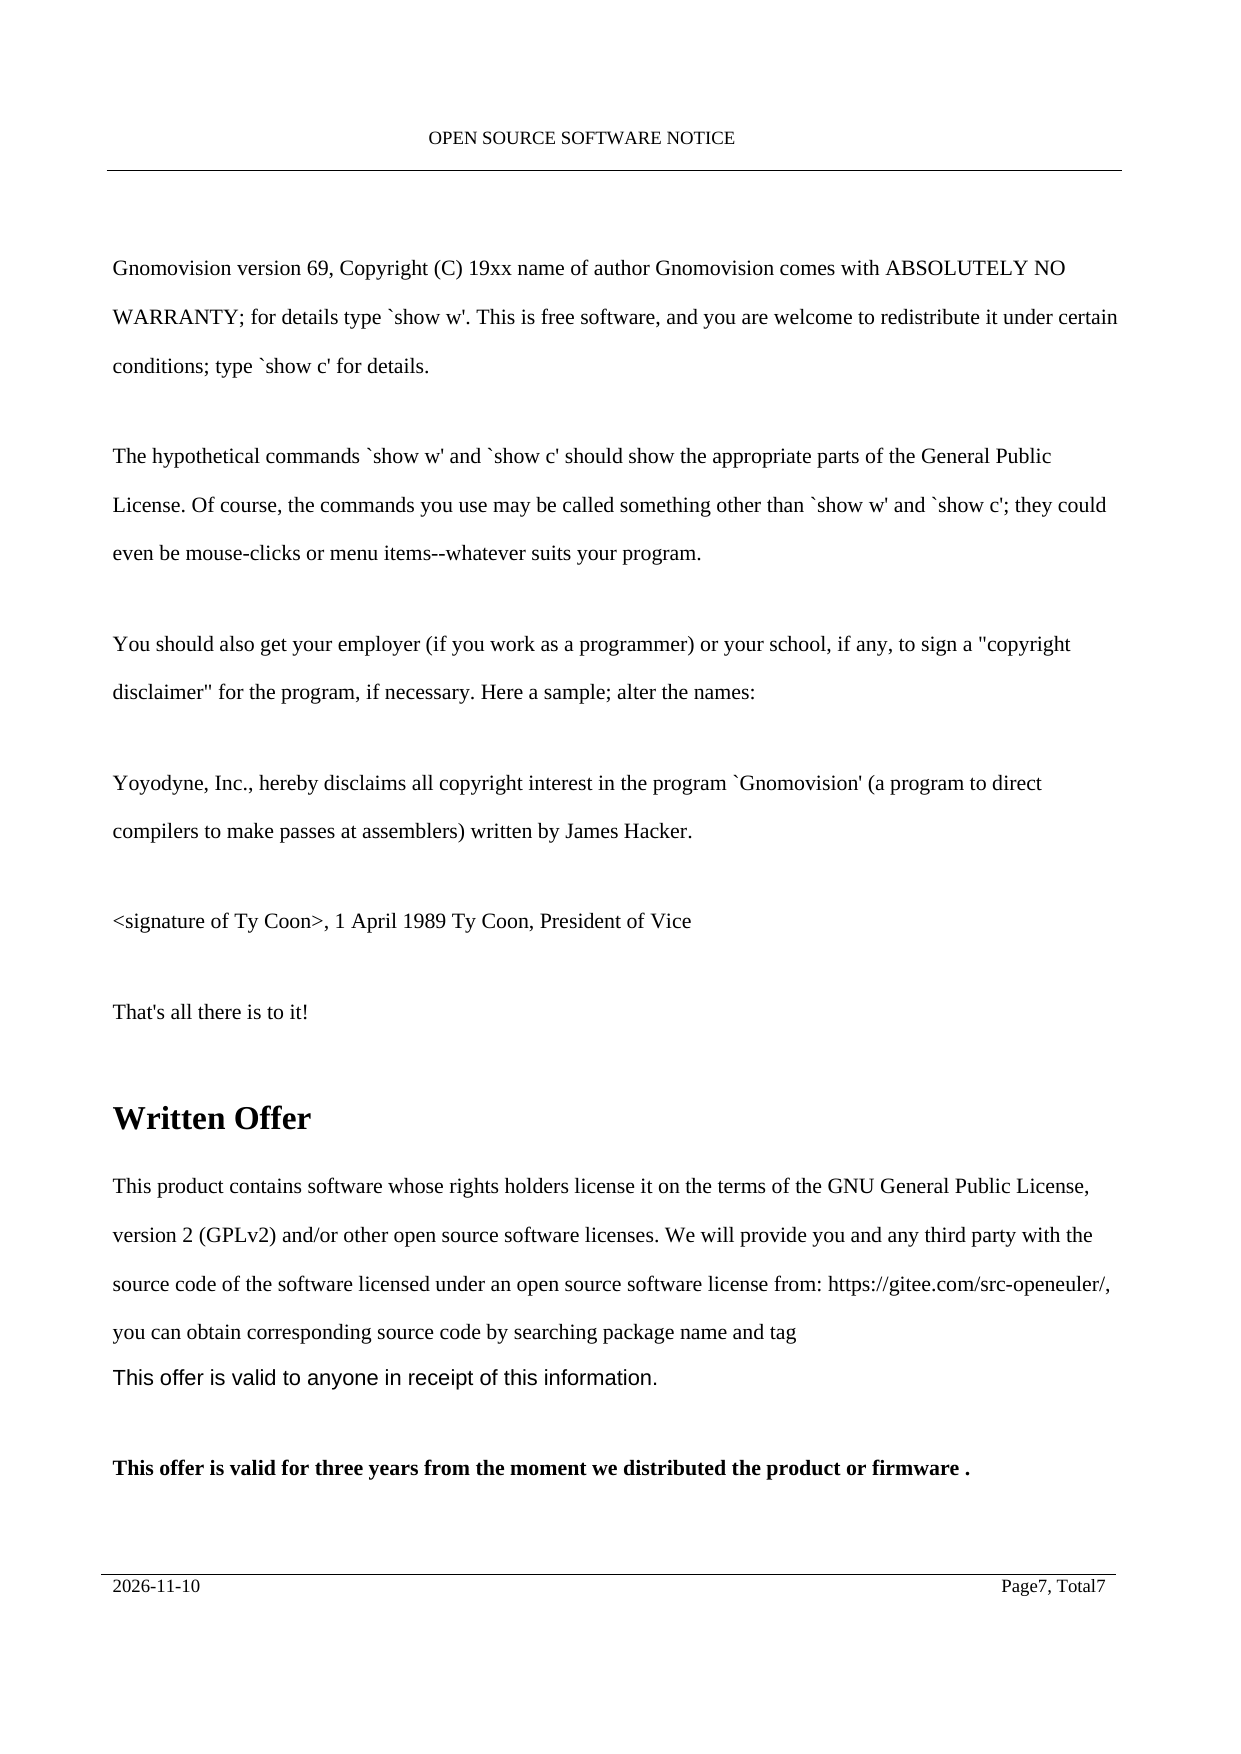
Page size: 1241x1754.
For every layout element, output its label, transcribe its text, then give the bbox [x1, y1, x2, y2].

text Gnomovision version 69, Copyright (C) 19xx name of author Gnomovision comes with ABSOLUTELY NO WARRANTY; for details type `show w'. This is free software, and you are welcome to redistribute it under certain conditions; type `show c' for details. [112, 251, 1128, 381]
text That's all there is to it! [112, 995, 1128, 1027]
text This offer is valid to anyone in receipt of this information. [112, 1361, 1128, 1393]
text This product contains software whose rights holders license it on the terms of the GNU General Public License, version 2 (GPLv2) and/or other open source software licenses. We will provide you and any third party with the source code of the software licensed under an open source software license from: https://gitee.com/src-openeuler/, you can obtain corresponding source code by searching package name and tag [112, 1169, 1128, 1348]
text Yoyodyne, Inc., hereby disclaims all copyright interest in the program `Gnomovision' (a program to direct compilers to make passes at assemblers) written by James Hacker. [112, 766, 1128, 847]
text <signature of Ty Coon>, 1 April 1989 Ty Coon, President of Vice [112, 905, 1128, 937]
text The hypothetical commands `show w' and `show c' should show the appropriate parts of the General Public License. Of course, the commands you use may be called something other than `show w' and `show c'; they could even be mouse-clicks or menu items--whatever suits your program. [112, 439, 1128, 569]
text You should also get your employer (if you work as a programmer) or your school, if any, to sign a "copyright disclaimer" for the program, if necessary. Here a sample; alter the names: [112, 627, 1128, 708]
text This offer is valid for three years from the moment we distributed the product or firmware . [112, 1451, 1128, 1483]
text Written Offer [112, 1085, 1128, 1150]
